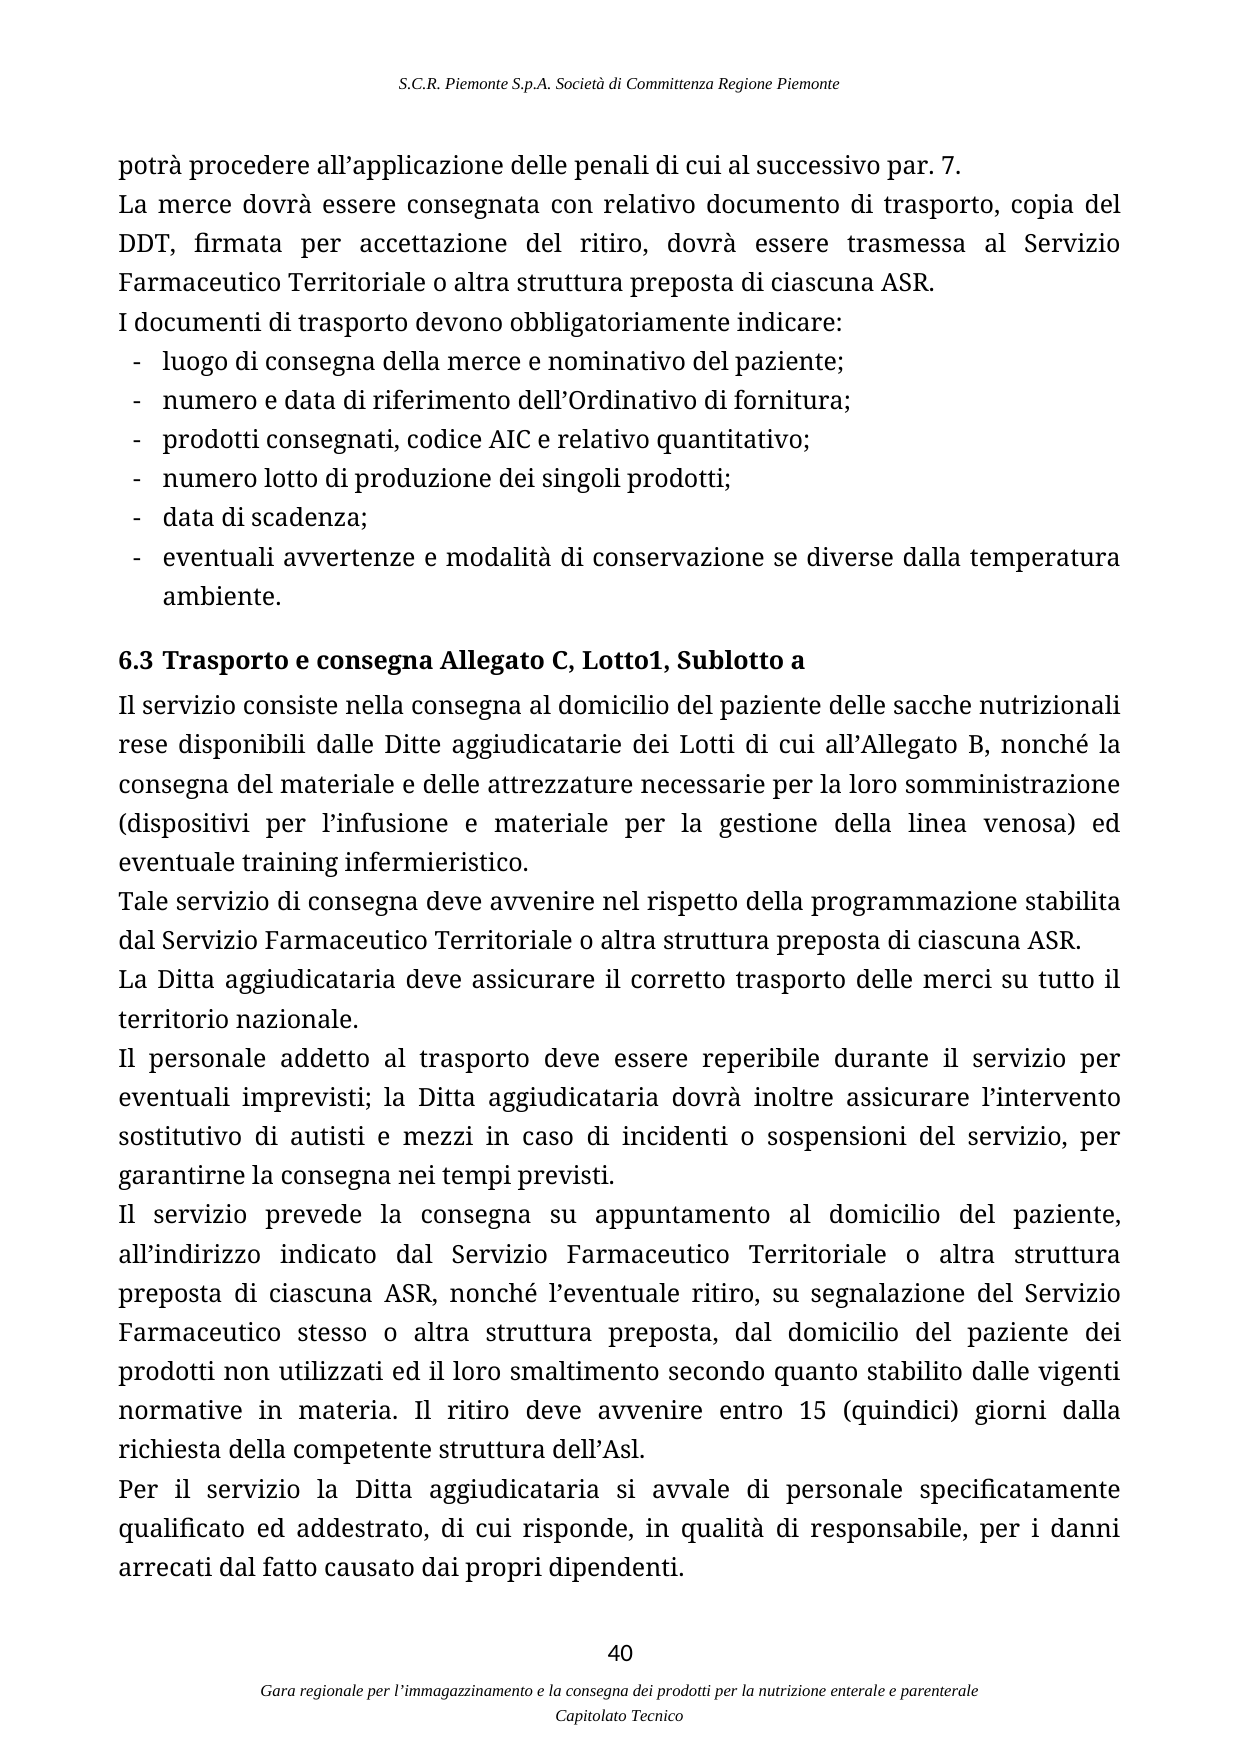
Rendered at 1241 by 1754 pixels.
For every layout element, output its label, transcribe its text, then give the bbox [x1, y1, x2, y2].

list numero e data di riferimento dell’Ordinativo di fornitura; [133, 383, 1122, 417]
text La Ditta aggiudicataria deve assicurare il corretto trasporto delle merci su tutto il territorio nazionale. [118, 962, 1122, 1035]
text Il personale addetto al trasporto deve essere reperibile durante il servizio per eventuali imprevisti; la Ditta aggiudicataria dovrà inoltre assicurare l’intervento sostitutivo di autisti e mezzi in caso di incidenti o sospensioni del servizio, per garantirne la consegna nei tempi previsti. [118, 1041, 1122, 1192]
list eventuali avvertenze e modalità di conservazione se diverse dalla temperatura ambiente. [133, 539, 1122, 612]
text Per il servizio la Ditta aggiudicataria si avvale di personale specificatamente qualificato ed addestrato, di cui risponde, in qualità di responsabile, per i danni arrecati dal fatto causato dai propri dipendenti. [118, 1471, 1122, 1584]
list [118, 148, 1122, 182]
text I documenti di trasporto devono obbligatoriamente indicare: [118, 304, 1122, 338]
subtitle Trasporto e consegna Allegato C, Lotto1, Sublotto a [118, 643, 1122, 677]
list prodotti consegnati, codice AIC e relativo quantitativo; [133, 422, 1122, 456]
text Il servizio consiste nella consegna al domicilio del paziente delle sacche nutrizionali rese disponibili dalle Ditte aggiudicatarie dei Lotti di cui all’Allegato B, nonché la consegna del materiale e delle attrezzature necessarie per la loro somministrazione (dispositivi per l’infusione e materiale per la gestione della linea venosa) ed eventuale training infermieristico. [118, 688, 1122, 879]
text Il servizio prevede la consegna su appuntamento al domicilio del paziente, all’indirizzo indicato dal Servizio Farmaceutico Territoriale o altra struttura preposta di ciascuna ASR, nonché l’eventuale ritiro, su segnalazione del Servizio Farmaceutico stesso o altra struttura preposta, dal domicilio del paziente dei prodotti non utilizzati ed il loro smaltimento secondo quanto stabilito dalle vigenti normative in materia. Il ritiro deve avvenire entro 15 (quindici) giorni dalla richiesta della competente struttura dell’Asl. [118, 1197, 1122, 1466]
list data di scadenza; [133, 500, 1122, 534]
list numero lotto di produzione dei singoli prodotti; [133, 461, 1122, 495]
text La merce dovrà essere consegnata con relativo documento di trasporto, copia del DDT, firmata per accettazione del ritiro, dovrà essere trasmessa al Servizio Farmaceutico Territoriale o altra struttura preposta di ciascuna ASR. [118, 187, 1122, 299]
text Tale servizio di consegna deve avvenire nel rispetto della programmazione stabilita dal Servizio Farmaceutico Territoriale o altra struttura preposta di ciascuna ASR. [118, 884, 1122, 957]
list luogo di consegna della merce e nominativo del paziente; [133, 343, 1122, 377]
